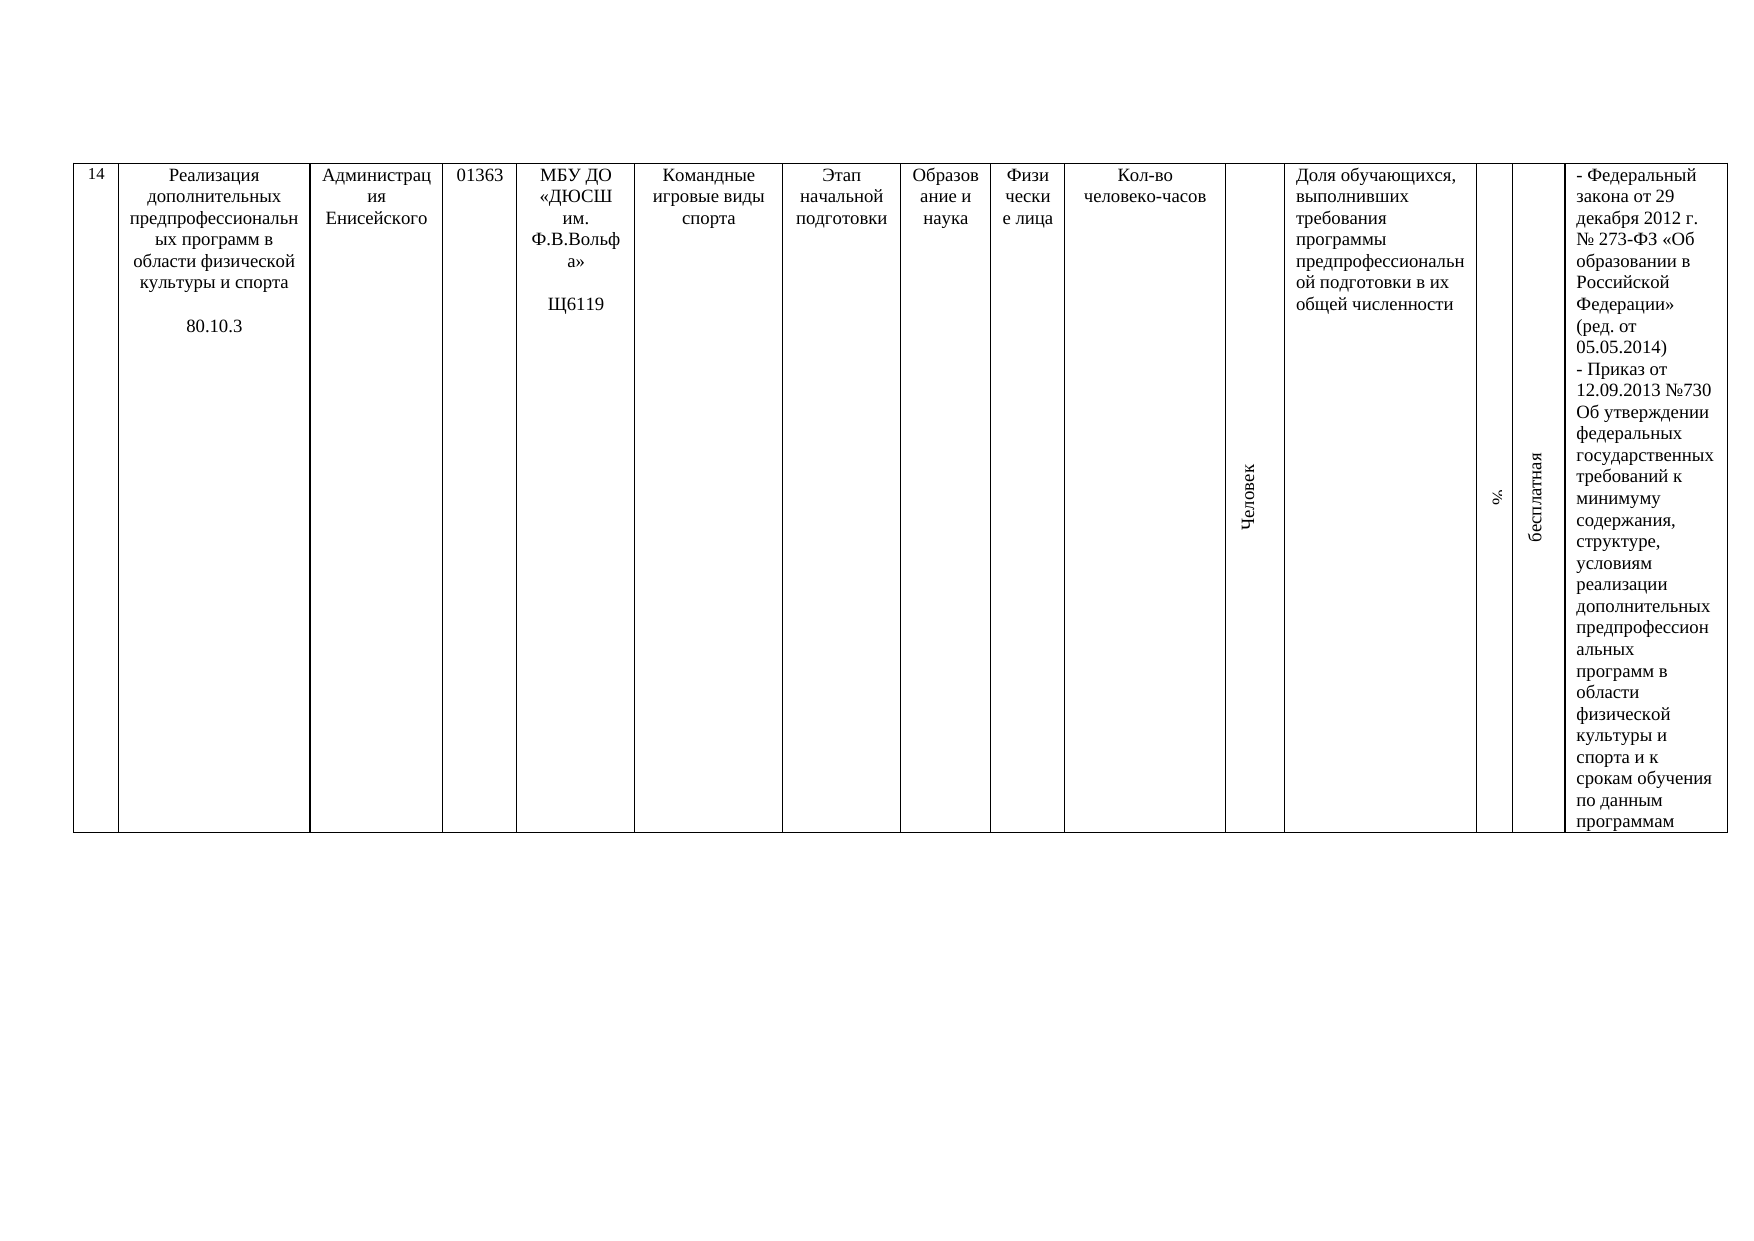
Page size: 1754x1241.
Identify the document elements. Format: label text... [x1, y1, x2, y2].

table_cell 14 [74, 164, 118, 832]
table_cell Командные игровые виды спорта [635, 164, 782, 832]
table_cell - Федеральный закона от 29 декабря 2012 г. № 273-ФЗ «Об образовании в Российской Федерации» (ред. от 05.05.2014) - Приказ от 12.09.2013 №730 Об утверждении федеральных государственных требований к минимуму содержания, структуре, условиям реализации дополнительных предпрофессиональных программ в области физической культуры и спорта и к срокам обучения по данным программам [1566, 164, 1727, 832]
table_cell Человек [1226, 164, 1284, 832]
table_cell 01363 [443, 164, 516, 832]
table_cell Кол-во человеко-часов [1065, 164, 1225, 832]
table_cell Образование и наука [901, 164, 990, 832]
table_cell Этап начальной подготовки [783, 164, 900, 832]
table_cell Доля обучающихся, выполнивших требования программы предпрофессиональной подготовки в их общей численности [1285, 164, 1476, 832]
table_cell Реализация дополнительных предпрофессиональных программ в области физической культуры и спорта 80.10.3 [119, 164, 309, 832]
table_cell Администрация Енисейского [311, 164, 442, 832]
table_cell Физические лица [991, 164, 1064, 832]
table_cell бесплатная [1513, 164, 1564, 832]
table_cell МБУ ДО «ДЮСШ им. Ф.В.Вольфа» Щ6119 [517, 164, 634, 832]
table_cell % [1477, 164, 1512, 832]
